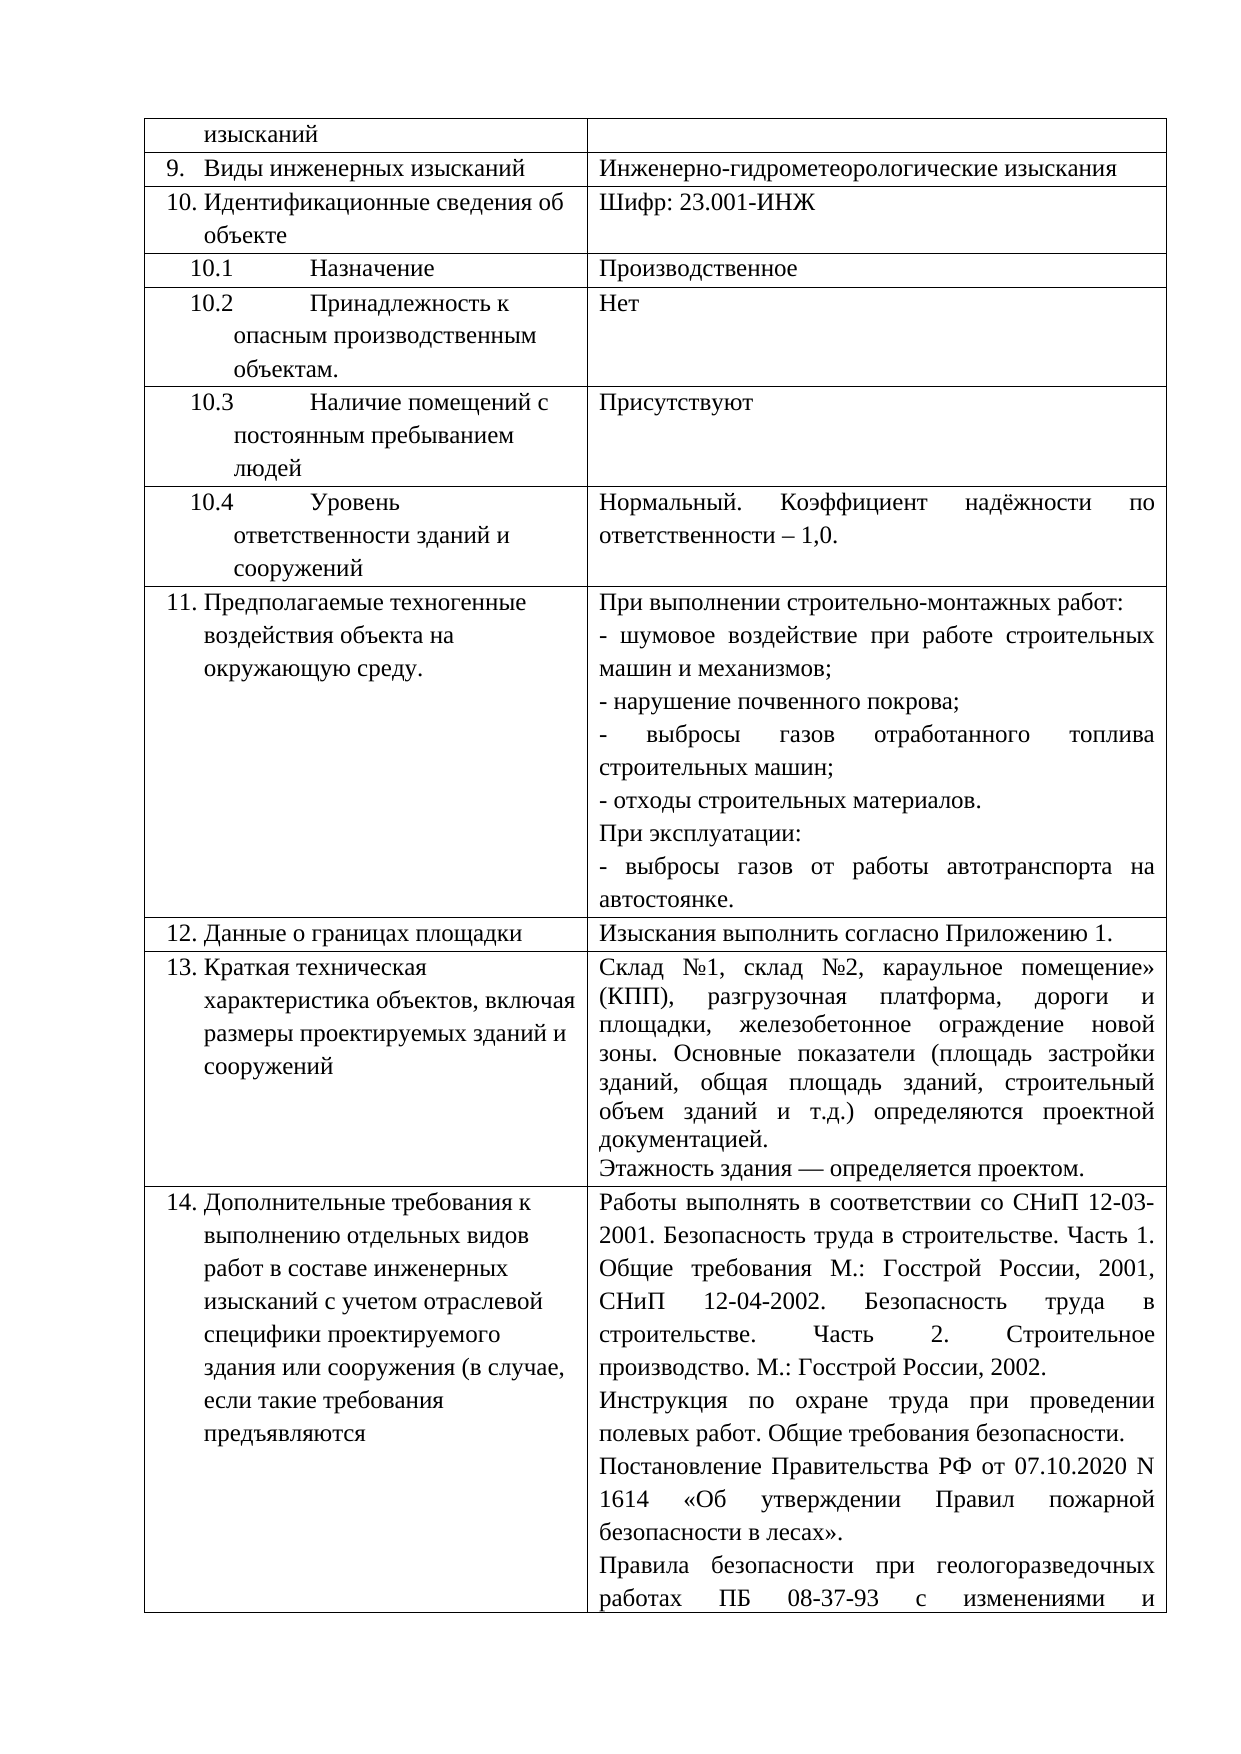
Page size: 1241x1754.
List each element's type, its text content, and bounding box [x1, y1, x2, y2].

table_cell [588, 1187, 1166, 1612]
table_cell Назначение [145, 254, 587, 287]
table_cell Данные о границах площадки [145, 918, 587, 951]
table_cell Уровень ответственности зданий и сооружений [145, 487, 587, 586]
table_cell Изыскания выполнить согласно Приложению 1. [588, 918, 1166, 951]
table_cell Предполагаемые техногенные воздействия объекта на окружающую среду. [145, 587, 587, 917]
table_cell Принадлежность к опасным производственным объектам. [145, 288, 587, 386]
table_cell Присутствуют [588, 387, 1166, 486]
table_cell Наличие помещений с постоянным пребыванием людей [145, 387, 587, 486]
table_cell При выполнении строительно-монтажных работ: - шумовое воздействие при работе строительных машин и механизмов; - нарушение почвенного покрова; - выбросы газов отработанного топлива строительных машин; - отходы строительных материалов. При эксплуатации: - выбросы газов от работы автотранспорта на автостоянке. [588, 587, 1166, 917]
table_cell Идентификационные сведения об объекте [145, 187, 587, 252]
table_cell Склад №1, склад №2, караульное помещение» (КПП), разгрузочная платформа, дороги и площадки, железобетонное ограждение новой зоны. Основные показатели (площадь застройки зданий, общая площадь зданий, строительный объем зданий и т.д.) определяются проектной документацией. Этажность здания — определяется проектом. [588, 952, 1166, 1186]
table_cell Инженерно-гидрометеорологические изыскания [588, 153, 1166, 186]
table_cell Нормальный. Коэффициент надёжности по ответственности – 1,0. [588, 487, 1166, 586]
table_cell Нет [588, 288, 1166, 386]
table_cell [145, 1187, 587, 1612]
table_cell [145, 119, 587, 152]
table_cell Шифр: 23.001-ИНЖ [588, 187, 1166, 252]
table_cell Виды инженерных изысканий [145, 153, 587, 186]
table_cell Производственное [588, 254, 1166, 287]
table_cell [588, 119, 1166, 152]
table_cell Краткая техническая характеристика объектов, включая размеры проектируемых зданий и сооружений [145, 952, 587, 1186]
